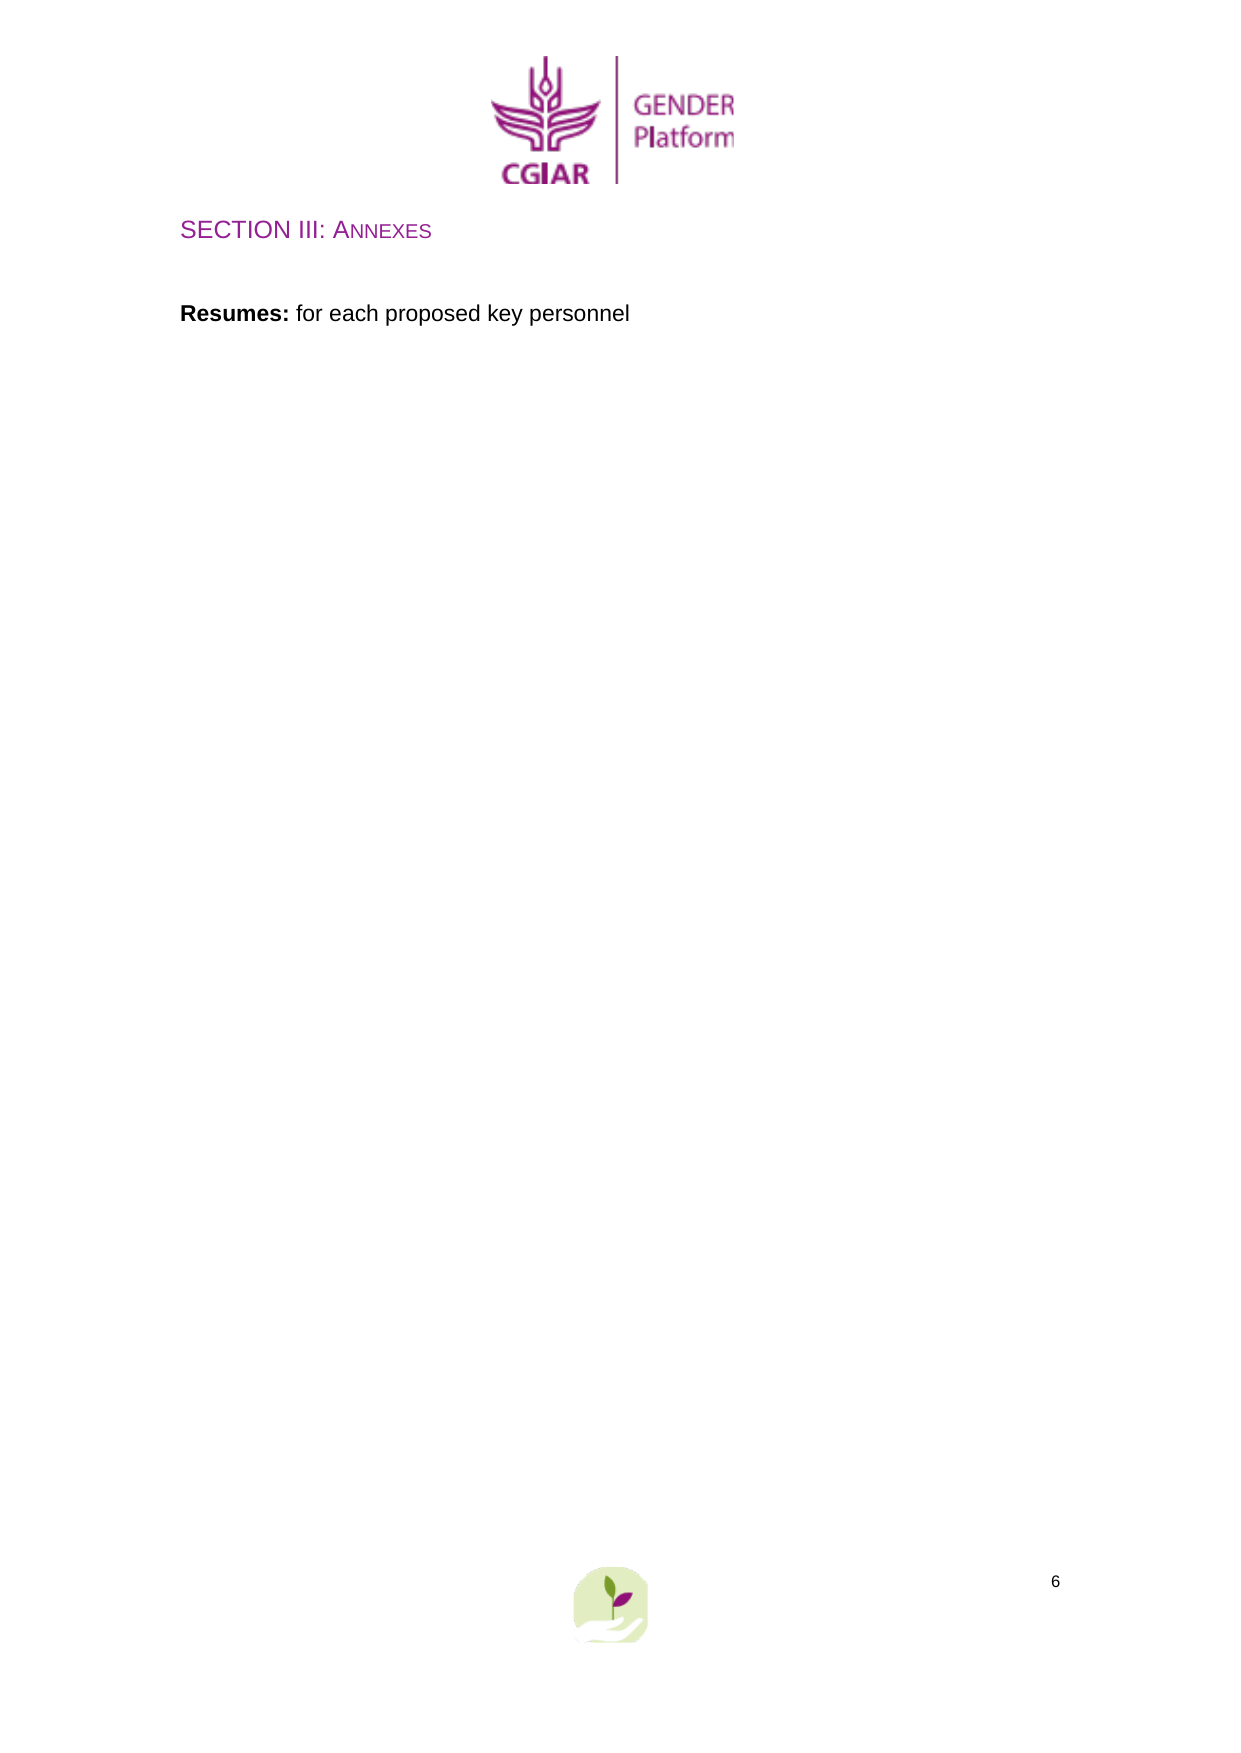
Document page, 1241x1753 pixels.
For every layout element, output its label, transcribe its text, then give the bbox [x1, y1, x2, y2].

text Resumes: for each proposed key personnel [180, 299, 1060, 326]
text SECTION III: Annexes [180, 210, 1060, 246]
